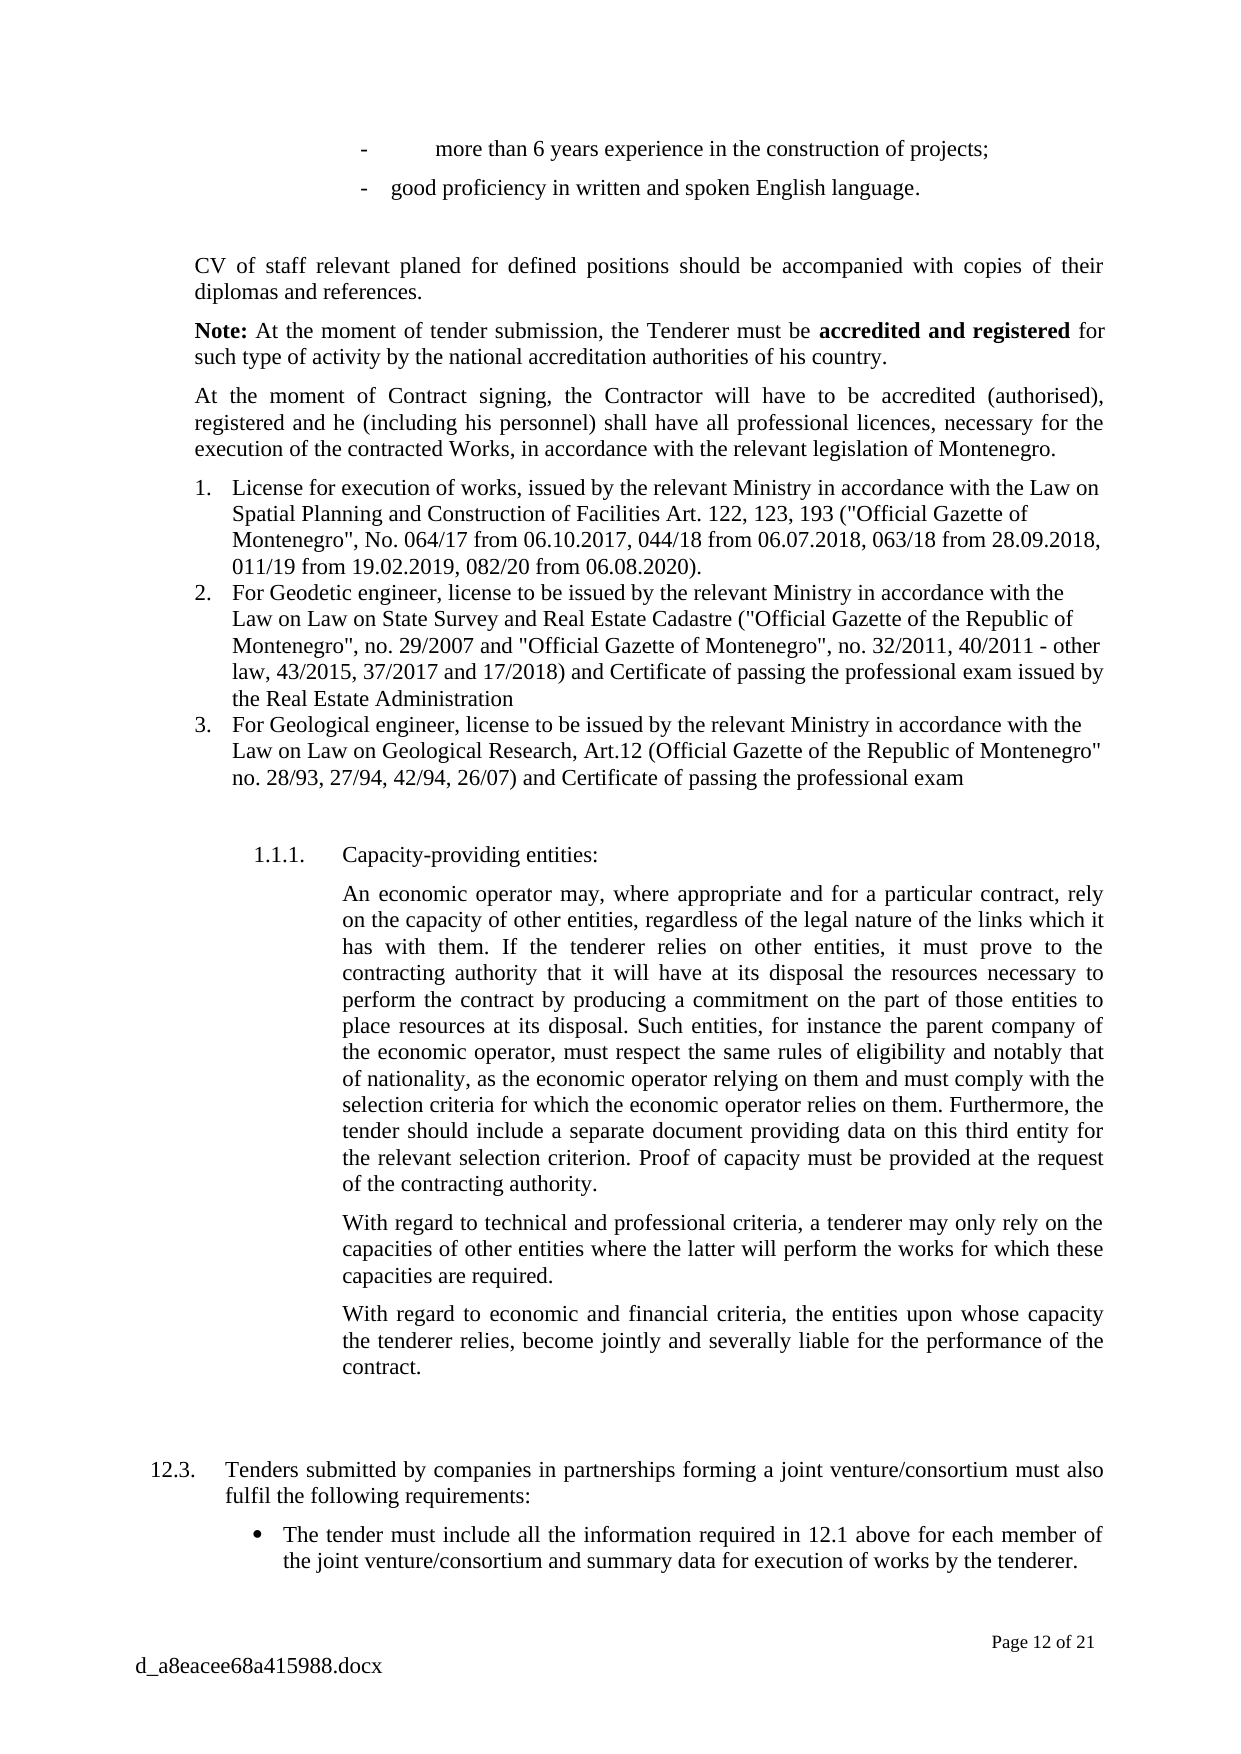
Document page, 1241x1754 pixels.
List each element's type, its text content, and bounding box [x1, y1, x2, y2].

list License for execution of works, issued by the relevant Ministry in accordance with the Law on Spatial Planning and Construction of Facilities Art. 122, 123, 193 ("Official Gazette of Montenegro", No. 064/17 from 06.10.2017, 044/18 from 06.07.2018, 063/18 from 28.09.2018, 011/19 from 19.02.2019, 082/20 from 06.08.2020). [194, 474, 1105, 579]
list For Geodetic engineer, license to be issued by the relevant Ministry in accordance with the Law on Law on State Survey and Real Estate Cadastre ("Official Gazette of the Republic of Montenegro", no. 29/2007 and "Official Gazette of Montenegro", no. 32/2011, 40/2011 - other law, 43/2015, 37/2017 and 17/2018) and Certificate of passing the professional exam issued by the Real Estate Administration [194, 579, 1105, 711]
text An economic operator may, where appropriate and for a particular contract, rely on the capacity of other entities, regardless of the legal nature of the links which it has with them. If the tenderer relies on other entities, it must prove to the contracting authority that it will have at its disposal the resources necessary to perform the contract by producing a commitment on the part of those entities to place resources at its disposal. Such entities, for instance the parent company of the economic operator, must respect the same rules of eligibility and notably that of nationality, as the economic operator relying on them and must comply with the selection criteria for which the economic operator relies on them. Furthermore, the tender should include a separate document providing data on this third entity for the relevant selection criterion. Proof of capacity must be provided at the request of the contracting authority. [342, 880, 1105, 1196]
text CV of staff relevant planed for defined positions should be accompanied with copies of their diplomas and references. [194, 252, 1105, 304]
text With regard to technical and professional criteria, a tenderer may only rely on the capacities of other entities where the latter will perform the works for which these capacities are required. [342, 1209, 1105, 1288]
text At the moment of Contract signing, the Contractor will have to be accredited (authorised), registered and he (including his personnel) shall have all professional licences, necessary for the execution of the contracted Works, in accordance with the relevant legislation of Montenegro. [194, 382, 1105, 461]
list For Geological engineer, license to be issued by the relevant Ministry in accordance with the Law on Law on Geological Research, Art.12 (Official Gazette of the Republic of Montenegro" no. 28/93, 27/94, 42/94, 26/07) and Certificate of passing the professional exam [194, 711, 1105, 790]
text With regard to economic and financial criteria, the entities upon whose capacity the tenderer relies, become jointly and severally liable for the performance of the contract. [342, 1301, 1105, 1379]
subtitle Tenders submitted by companies in partnerships forming a joint venture/consortium must also fulfil the following requirements: [150, 1456, 1105, 1509]
text - more than 6 years experience in the construction of projects; [360, 135, 1105, 162]
text Note: At the moment of tender submission, the Tenderer must be accredited and registered for such type of activity by the national accreditation authorities of his country. [194, 317, 1105, 370]
list The tender must include all the information required in 12.1 above for each member of the joint venture/consortium and summary data for execution of works by the tenderer. [253, 1521, 1105, 1574]
subtitle Capacity-providing entities: [253, 841, 1105, 868]
text - good proficiency in written and spoken English language. [360, 174, 1105, 200]
